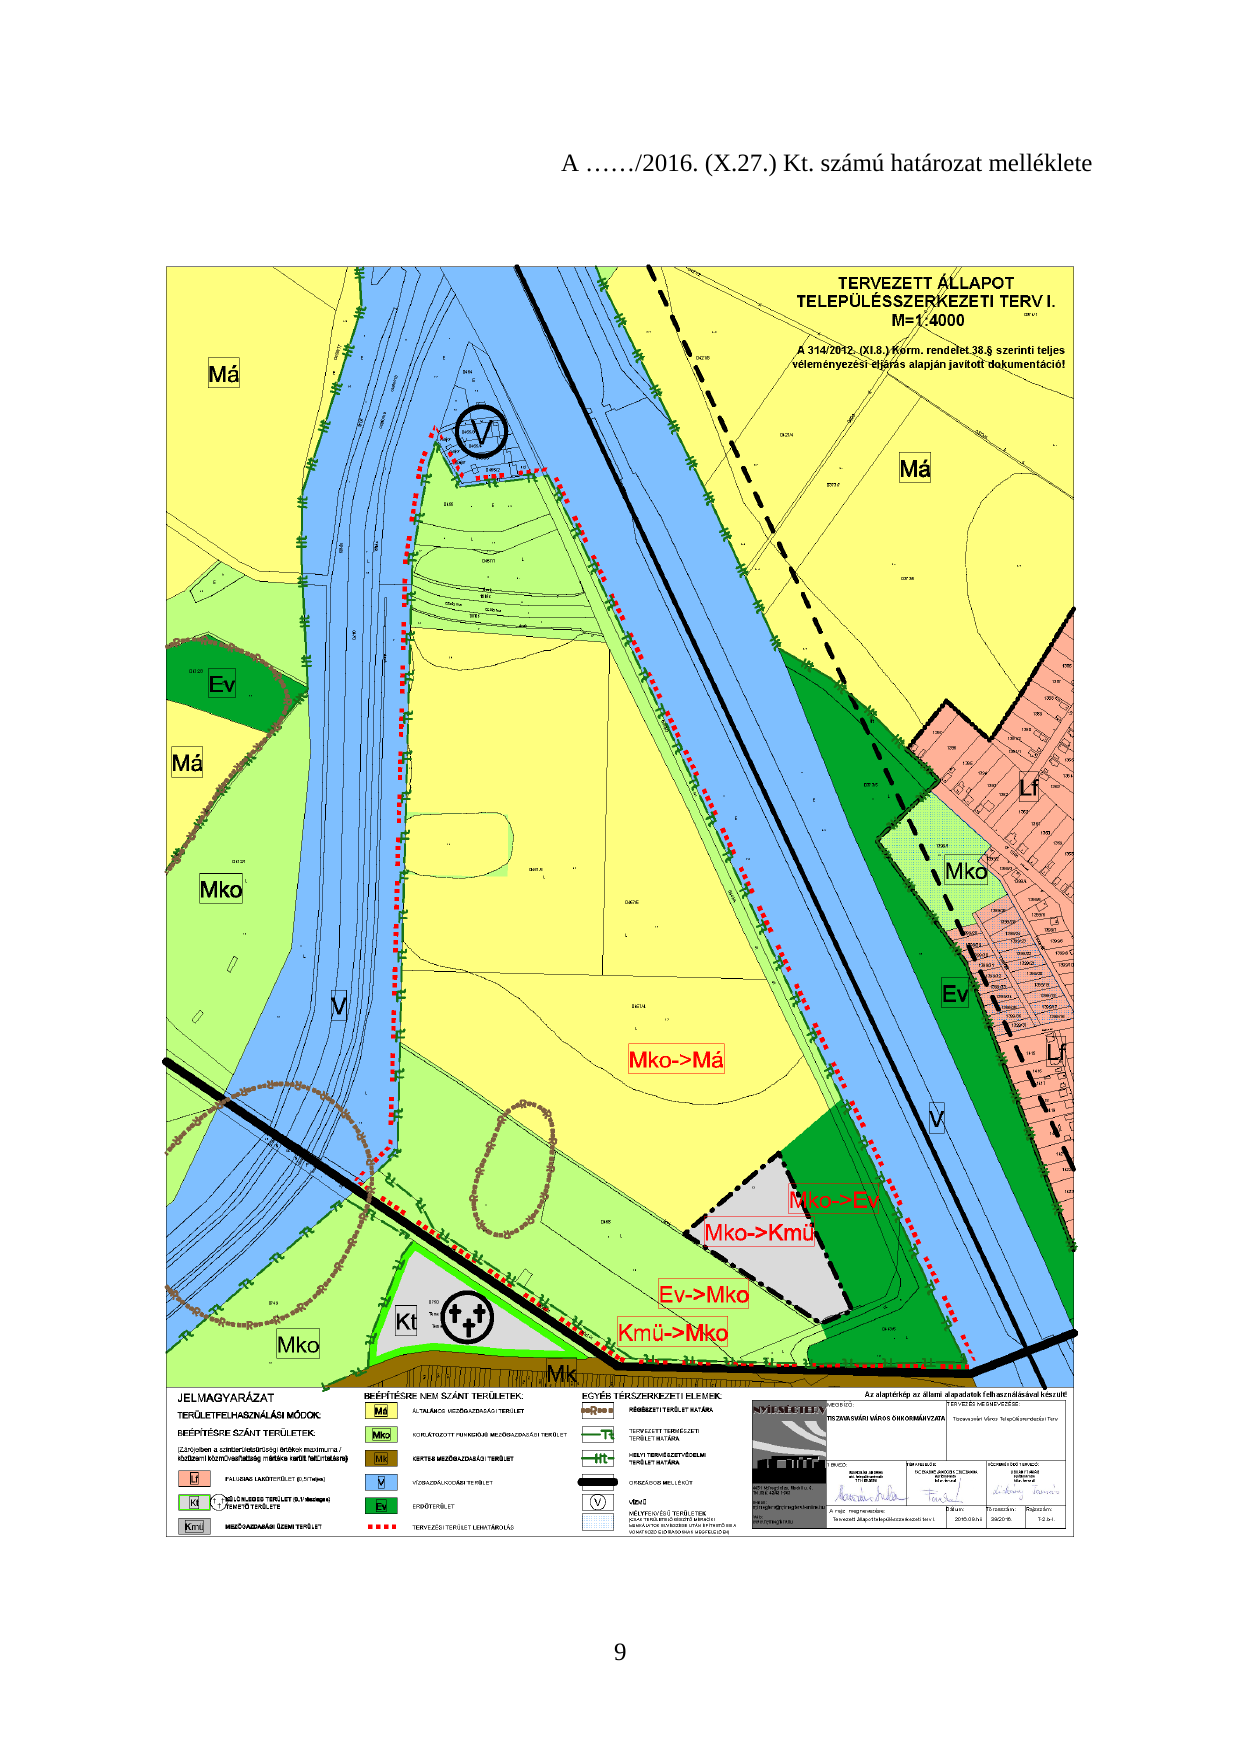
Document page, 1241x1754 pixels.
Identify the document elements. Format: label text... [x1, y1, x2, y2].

picture [148, 233, 1092, 1570]
text A ……/2016. (X.27.) Kt. számú határozat melléklete [148, 148, 1092, 176]
